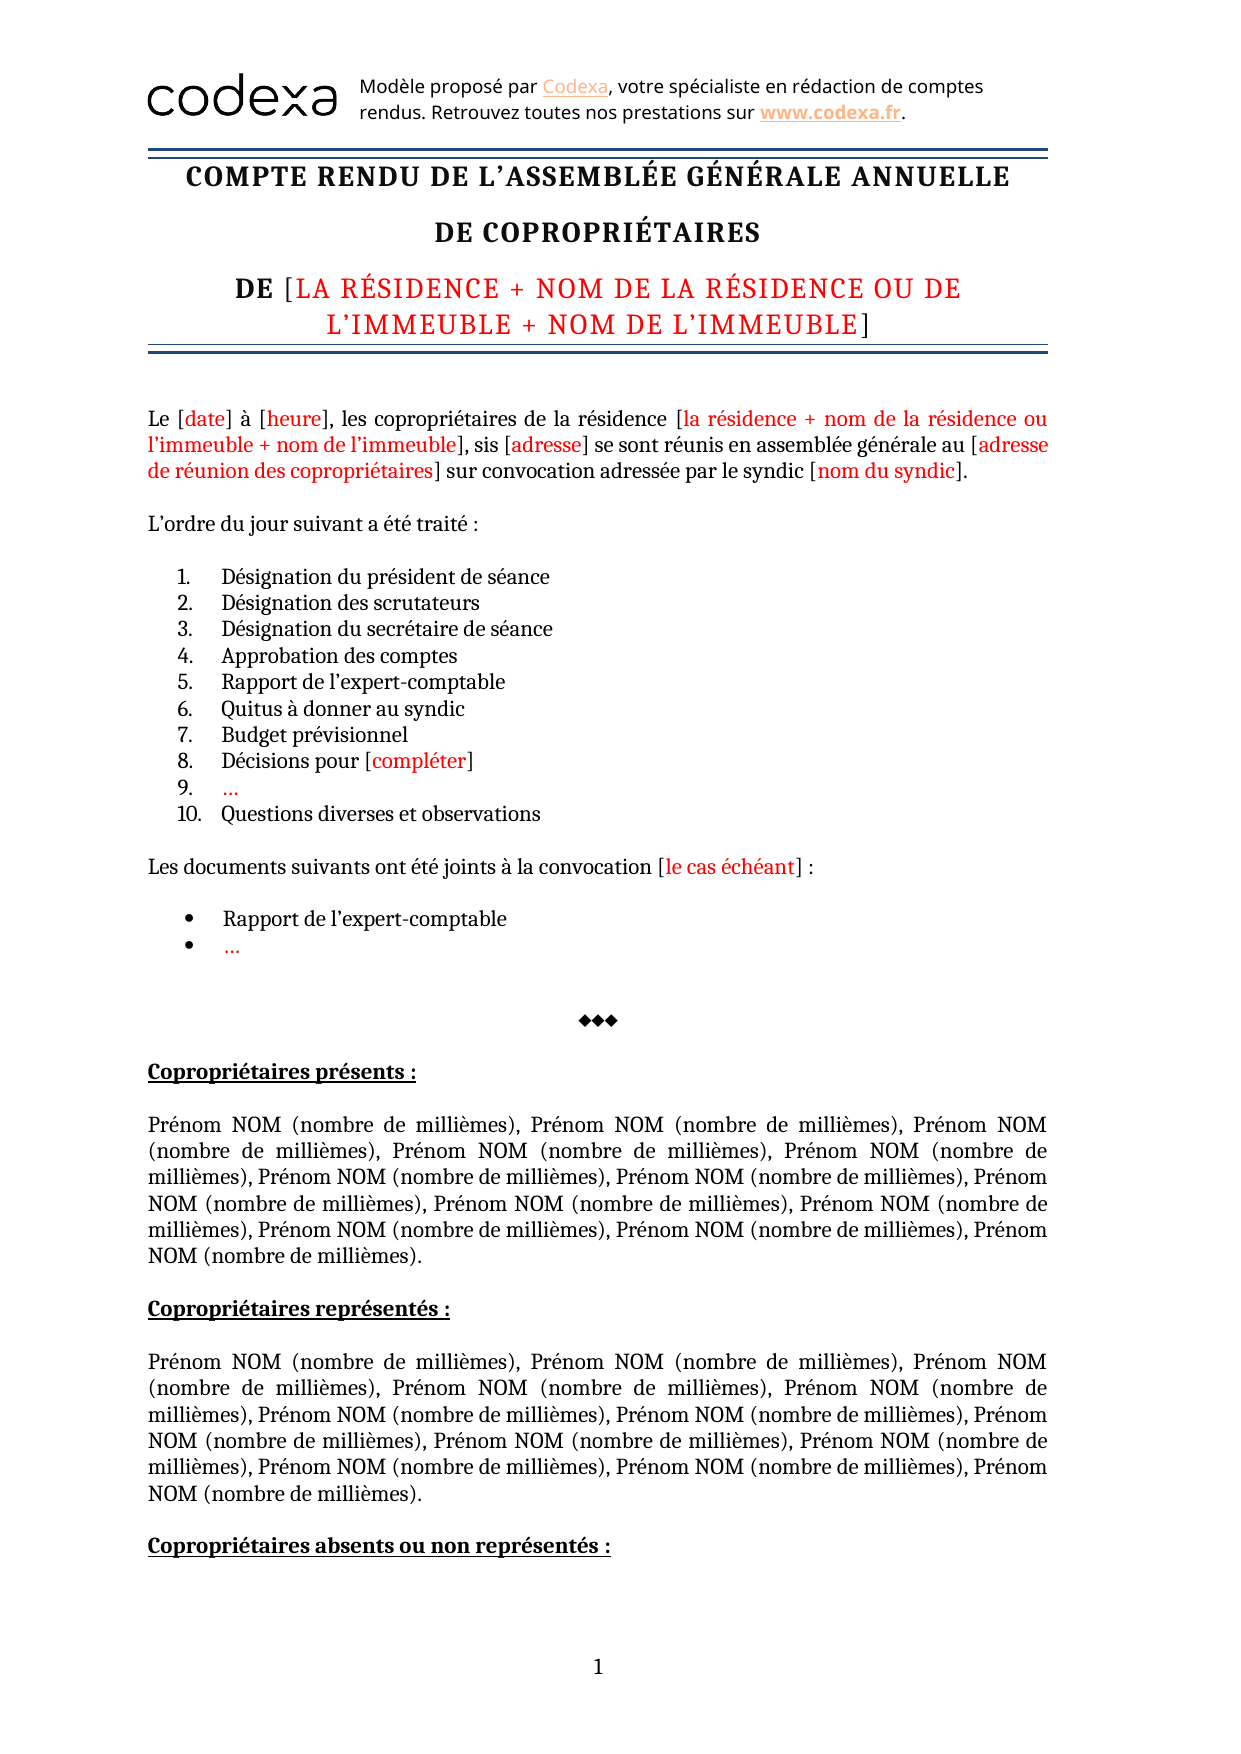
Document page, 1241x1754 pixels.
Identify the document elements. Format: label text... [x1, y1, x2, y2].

text Copropriétaires présents : [148, 1059, 1048, 1085]
subtitle de COPROPRIÉTAIRES [148, 204, 1048, 250]
list Rapport de l’expert-comptable [185, 906, 1048, 932]
text Le [date] à [heure], les copropriétaires de la résidence [la résidence + nom de la résidence ou l’immeuble + nom de l’immeuble], sis [adresse] se sont réunis en assemblée générale au [adresse de réunion des copropriétaires] sur convocation adressée par le syndic [nom du syndic]. [148, 405, 1048, 484]
list … [177, 774, 1048, 801]
picture [147, 73, 337, 116]
list Approbation des comptes [177, 643, 1048, 669]
text L’ordre du jour suivant a été traité : [148, 511, 1048, 537]
list … [185, 932, 1048, 959]
list Quitus à donner au syndic [177, 695, 1048, 722]
subtitle DE [la résidence + NOM DE LA RÉsidence ou de l’immeuble + nom de l’immeuble] [148, 260, 1048, 344]
list Désignation des scrutateurs [177, 590, 1048, 616]
list Désignation du secrétaire de séance [177, 616, 1048, 643]
list Décisions pour [compléter] [177, 748, 1048, 774]
text Copropriétaires représentés : [148, 1296, 1048, 1322]
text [148, 1349, 1048, 1507]
text Les documents suivants ont été joints à la convocation [le cas échéant] : [148, 853, 1048, 880]
subtitle compte rendu de l’Assemblée GénéralE ANNUELLE [148, 159, 1048, 194]
list Budget prévisionnel [177, 722, 1048, 748]
list Questions diverses et observations [177, 801, 1048, 827]
list Désignation du président de séance [177, 563, 1048, 590]
list Rapport de l’expert-comptable [177, 669, 1048, 695]
text Copropriétaires absents ou non représentés : [148, 1533, 1048, 1559]
